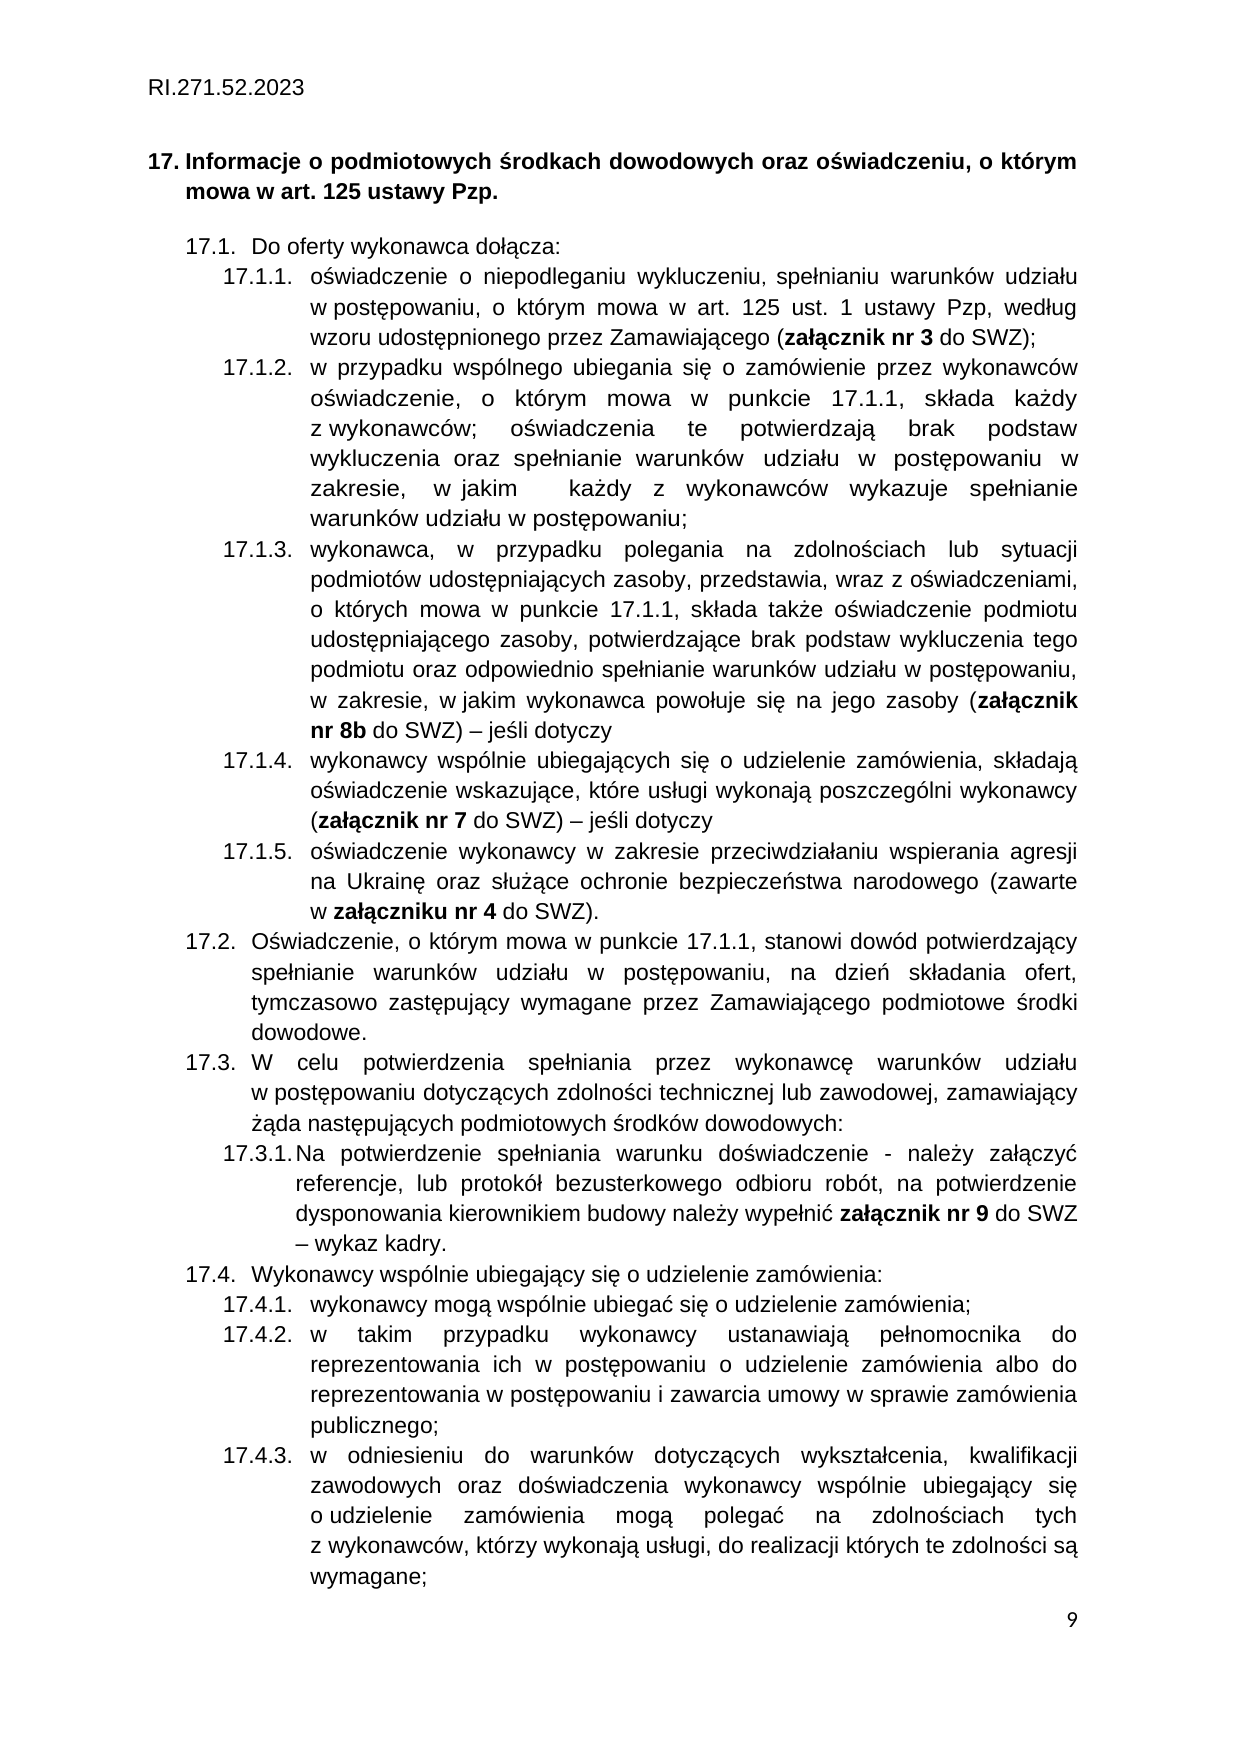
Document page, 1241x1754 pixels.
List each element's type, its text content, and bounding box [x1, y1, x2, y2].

list w takim przypadku wykonawcy ustanawiają pełnomocnika do reprezentowania ich w postępowaniu o udzielenie zamówienia albo do reprezentowania w postępowaniu i zawarcia umowy w sprawie zamówienia publicznego; [223, 1321, 1078, 1438]
list wykonawca, w przypadku polegania na zdolnościach lub sytuacji podmiotów udostępniających zasoby, przedstawia, wraz z oświadczeniami, o których mowa w punkcie 17.1.1, składa także oświadczenie podmiotu udostępniającego zasoby, potwierdzające brak podstaw wykluczenia tego podmiotu oraz odpowiednio spełnianie warunków udziału w postępowaniu, w zakresie, w jakim wykonawca powołuje się na jego zasoby (załącznik nr 8b do SWZ) – jeśli dotyczy [223, 536, 1078, 743]
list W celu potwierdzenia spełniania przez wykonawcę warunków udziału w postępowaniu dotyczących zdolności technicznej lub zawodowej, zamawiający żąda następujących podmiotowych środków dowodowych: [185, 1049, 1078, 1136]
list wykonawcy mogą wspólnie ubiegać się o udzielenie zamówienia; [223, 1291, 1078, 1317]
list w odniesieniu do warunków dotyczących wykształcenia, kwalifikacji zawodowych oraz doświadczenia wykonawcy wspólnie ubiegający się o udzielenie zamówienia mogą polegać na zdolnościach tych z wykonawców, którzy wykonają usługi, do realizacji których te zdolności są wymagane; [223, 1442, 1078, 1589]
list oświadczenie o niepodleganiu wykluczeniu, spełnianiu warunków udziału w postępowaniu, o którym mowa w art. 125 ust. 1 ustawy Pzp, według wzoru udostępnionego przez Zamawiającego (załącznik nr 3 do SWZ); [223, 263, 1078, 350]
list wykonawcy wspólnie ubiegających się o udzielenie zamówienia, składają oświadczenie wskazujące, które usługi wykonają poszczególni wykonawcy (załącznik nr 7 do SWZ) – jeśli dotyczy [223, 747, 1078, 834]
list w przypadku wspólnego ubiegania się o zamówienie przez wykonawców oświadczenie, o którym mowa w punkcie 17.1.1, składa każdy z wykonawców; oświadczenia te potwierdzają brak podstaw wykluczenia oraz spełnianie warunków udziału w postępowaniu w zakresie, w jakim każdy z wykonawców wykazuje spełnianie warunków udziału w postępowaniu; [223, 354, 1078, 532]
list Oświadczenie, o którym mowa w punkcie 17.1.1, stanowi dowód potwierdzający spełnianie warunków udziału w postępowaniu, na dzień składania ofert, tymczasowo zastępujący wymagane przez Zamawiającego podmiotowe środki dowodowe. [185, 928, 1078, 1045]
list Do oferty wykonawca dołącza: [185, 233, 1078, 259]
list Na potwierdzenie spełniania warunku doświadczenie - należy załączyć referencje, lub protokół bezusterkowego odbioru robót, na potwierdzenie dysponowania kierownikiem budowy należy wypełnić załącznik nr 9 do SWZ – wykaz kadry. [223, 1140, 1078, 1257]
list oświadczenie wykonawcy w zakresie przeciwdziałaniu wspierania agresji na Ukrainę oraz służące ochronie bezpieczeństwa narodowego (zawarte w załączniku nr 4 do SWZ). [223, 838, 1078, 924]
subtitle Informacje o podmiotowych środkach dowodowych oraz oświadczeniu, o którym mowa w art. 125 ustawy Pzp. [148, 148, 1078, 204]
list Wykonawcy wspólnie ubiegający się o udzielenie zamówienia: [185, 1261, 1078, 1287]
